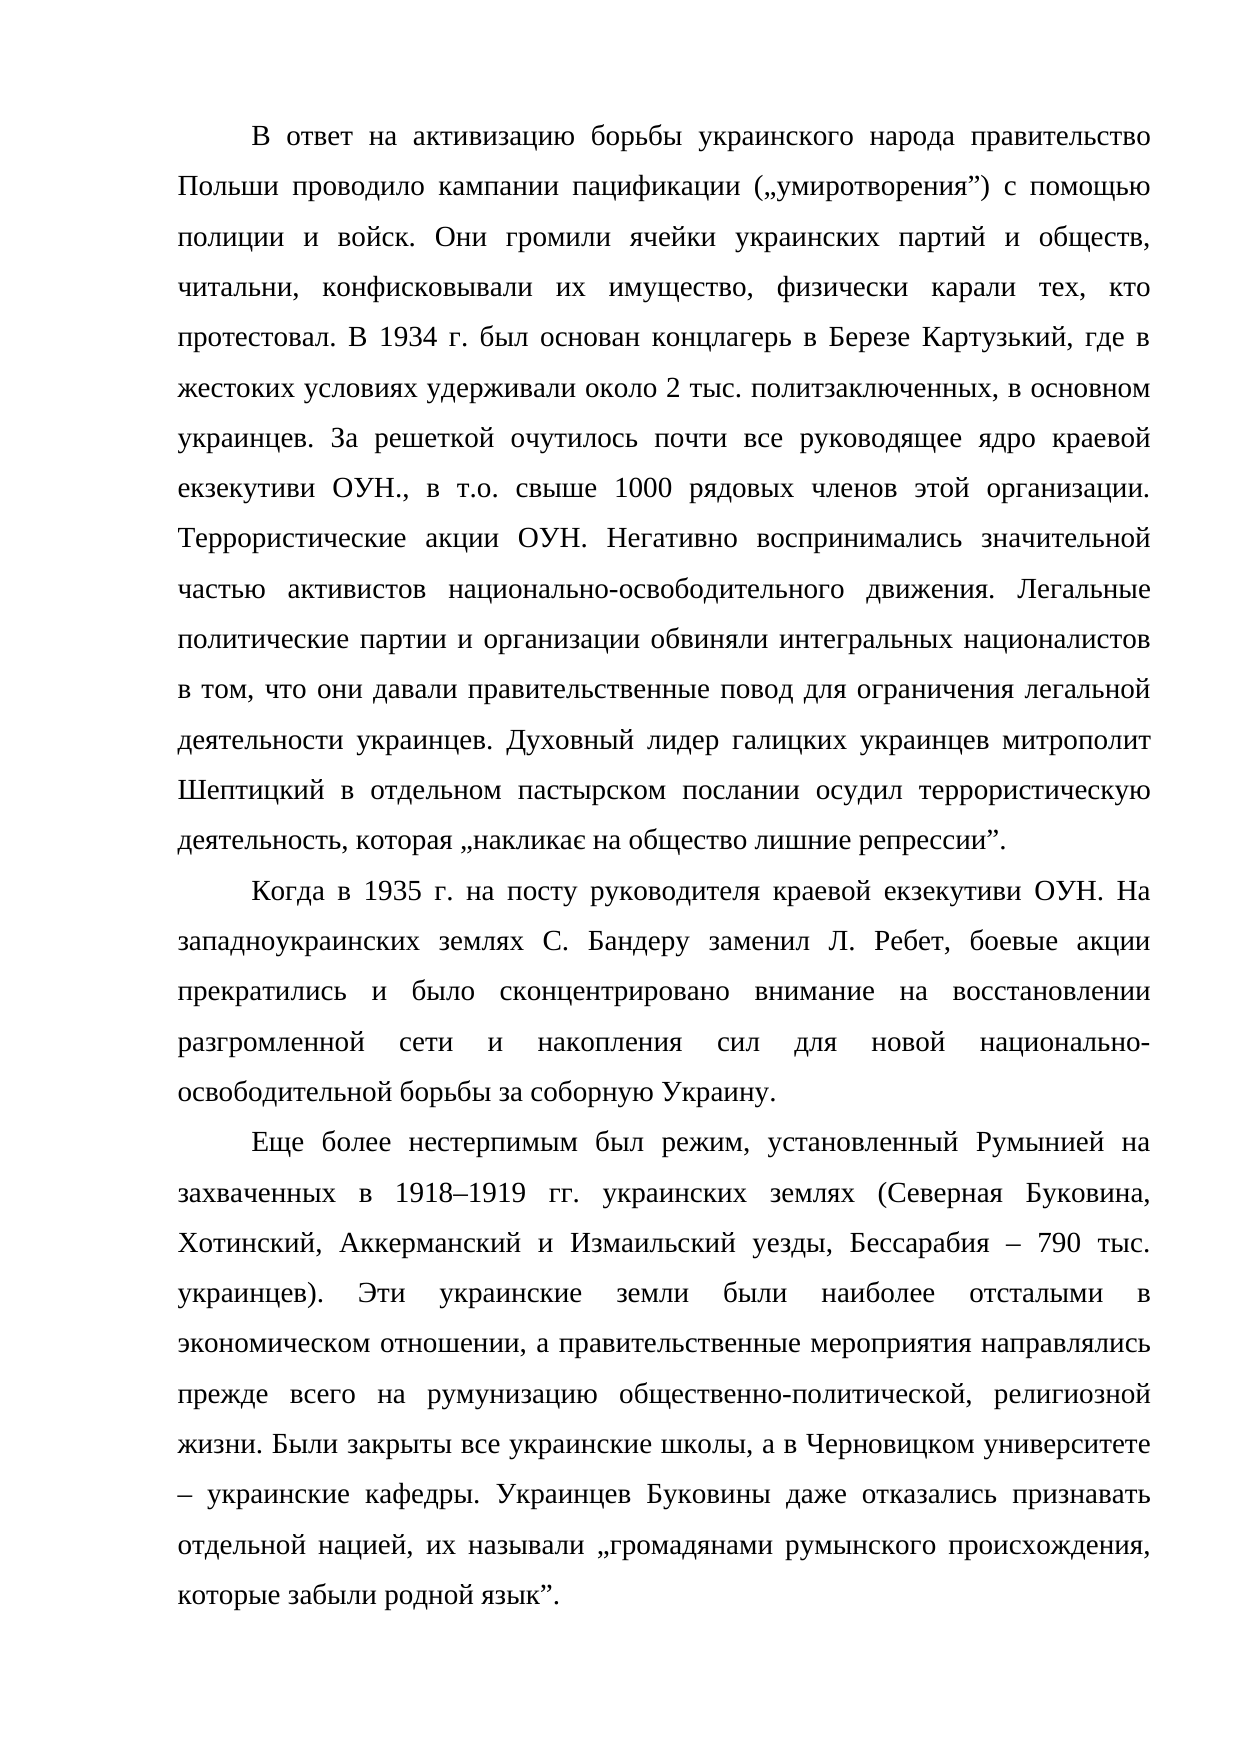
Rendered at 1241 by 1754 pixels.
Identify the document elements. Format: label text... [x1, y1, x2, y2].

text Еще более нестерпимым был режим, установленный Румынией на захваченных в 1918–1919 гг. украинских землях (Северная Буковина, Хотинский, Аккерманский и Измаильский уезды, Бессарабия – 790 тыс. украинцев). Эти украинские земли были наиболее отсталыми в экономическом отношении, а правительственные мероприятия направлялись прежде всего на румунизацию общественно-политической, религиозной жизни. Были закрыты все украинские школы, а в Черновицком университете – украинские кафедры. Украинцев Буковины даже отказались признавать отдельной нацией, их называли „громадянами румынского происхождения, которые забыли родной язык”. [177, 1124, 1152, 1611]
text В ответ на активизацию борьбы украинского народа правительство Польши проводило кампании пацификации („умиротворения”) с помощью полиции и войск. Они громили ячейки украинских партий и обществ, читальни, конфисковывали их имущество, физически карали тех, кто протестовал. В . был основан концлагерь в Березе Картузький, где в жестоких условиях удерживали около 2 тыс. политзаключенных, в основном украинцев. За решеткой очутилось почти все руководящее ядро краевой екзекутиви ОУН., в т.о. свыше 1000 рядовых членов этой организации. Террористические акции ОУН. Негативно воспринимались значительной частью активистов национально-освободительного движения. Легальные политические партии и организации обвиняли интегральных националистов в том, что они давали правительственные повод для ограничения легальной деятельности украинцев. Духовный лидер галицких украинцев митрополит Шептицкий в отдельном пастырском послании осудил террористическую деятельность, которая „накликає на общество лишние репрессии”. [177, 118, 1152, 856]
text Когда в . на посту руководителя краевой екзекутиви ОУН. На западноукраинских землях С. Бандеру заменил Л. Ребет, боевые акции прекратились и было сконцентрировано внимание на восстановлении разгромленной сети и накопления сил для новой национально-освободительной борьбы за соборную Украину. [177, 873, 1152, 1108]
